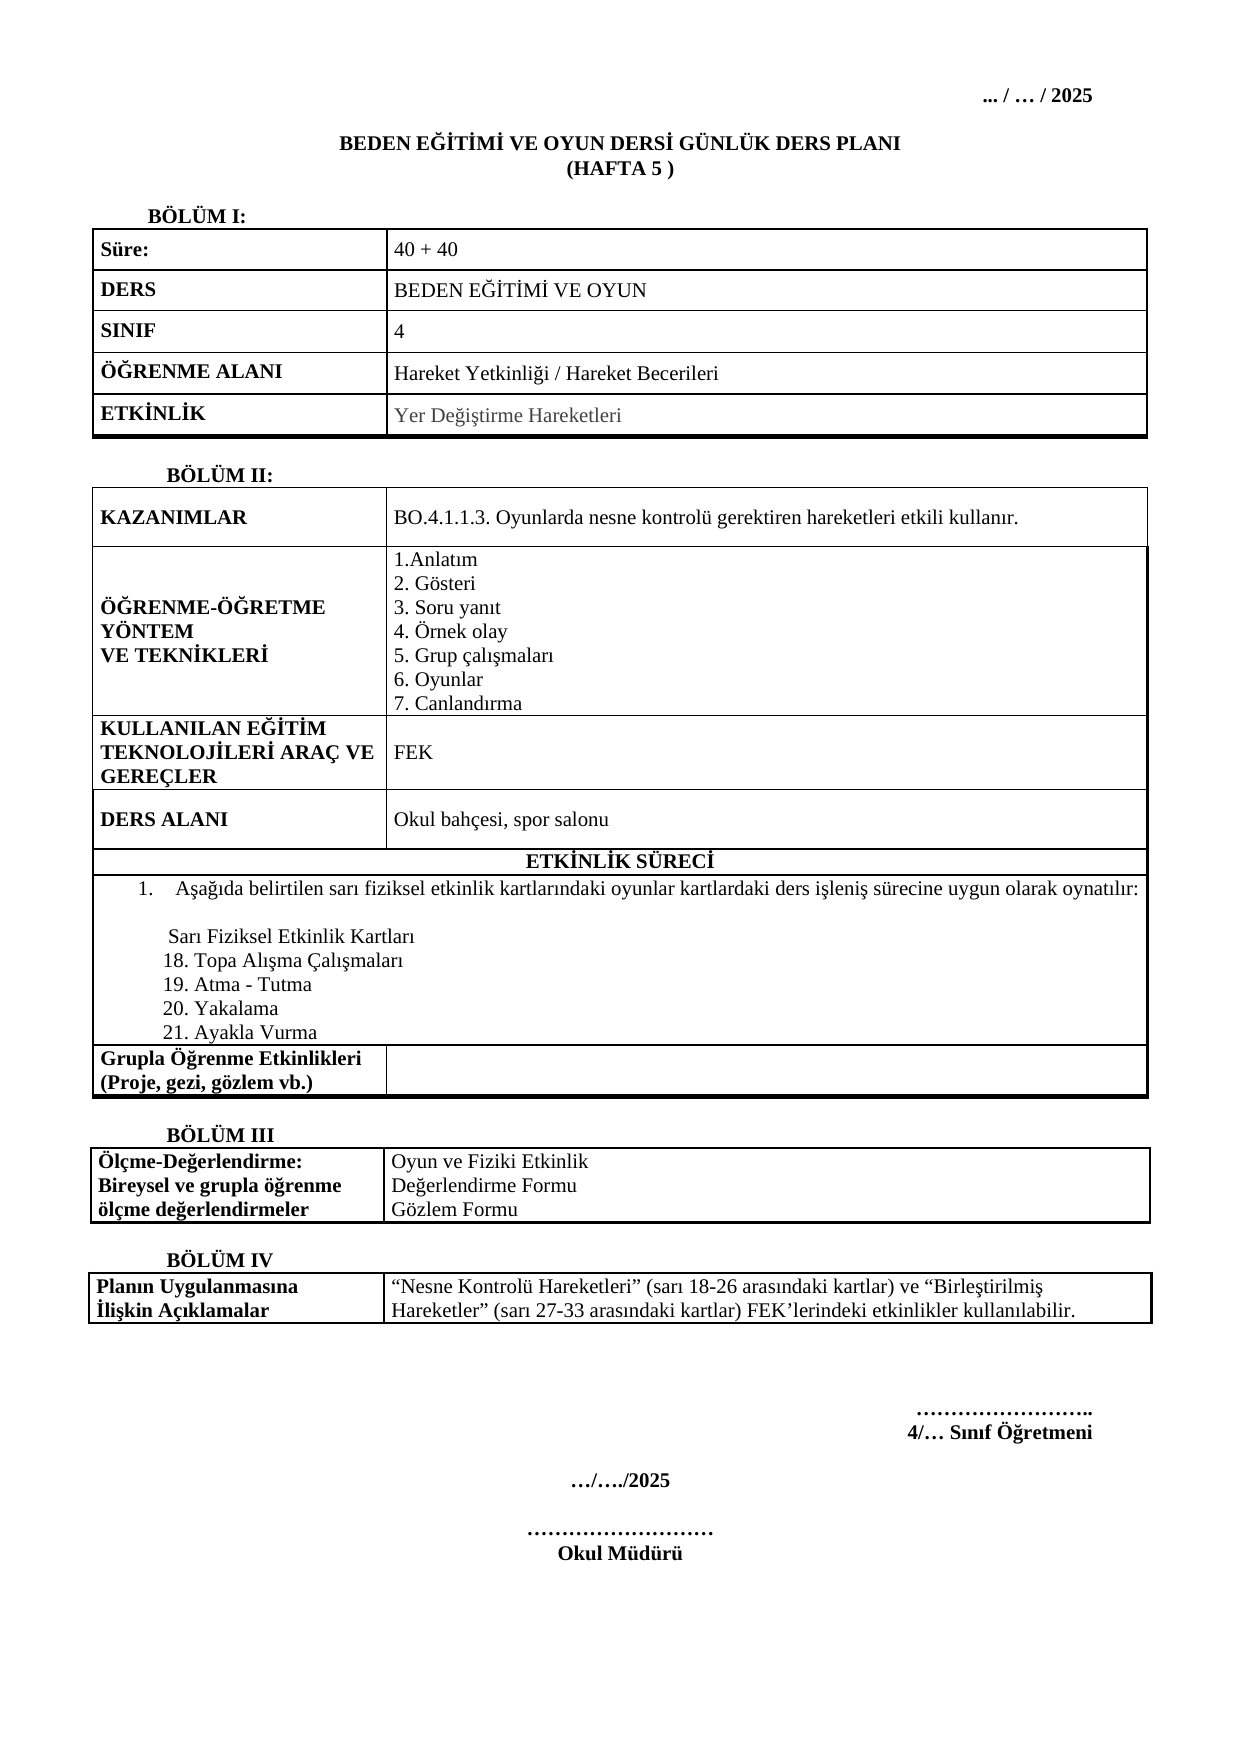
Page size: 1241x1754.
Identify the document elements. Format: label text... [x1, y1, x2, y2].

text …………………….. [148, 1396, 1093, 1420]
text (HAFTA 5 ) [148, 155, 1093, 179]
table_cell BEDEN EĞİTİMİ VE OYUN [388, 271, 1146, 310]
table_header 40 + 40 [388, 230, 1146, 269]
table_cell Grupla Öğrenme Etkinlikleri (Proje, gezi, gözlem vb.) [94, 1046, 386, 1094]
text BEDEN EĞİTİMİ VE OYUN DERSİ GÜNLÜK DERS PLANI [148, 131, 1093, 155]
table_header Ölçme-Değerlendirme: Bireysel ve grupla öğrenme ölçme değerlendirmeler [92, 1149, 383, 1221]
text BÖLÜM I: [148, 203, 1093, 228]
table_cell Hareket Yetkinliği / Hareket Becerileri [388, 353, 1146, 393]
table_header Süre: [94, 230, 386, 269]
table_header BO.4.1.1.3. Oyunlarda nesne kontrolü gerektiren hareketleri etkili kullanır. [387, 488, 1147, 546]
table_cell Okul bahçesi, spor salonu [387, 790, 1146, 848]
table_cell Yer Değiştirme Hareketleri [388, 395, 1146, 434]
text BÖLÜM II: [148, 463, 1093, 487]
text ... / … / 2025 [148, 83, 1093, 107]
table_cell [387, 1046, 1146, 1094]
table_cell ETKİNLİK SÜRECİ [94, 850, 1146, 873]
table_cell DERS [94, 271, 386, 310]
table_cell ÖĞRENME ALANI [94, 353, 386, 393]
table_cell ETKİNLİK [94, 395, 386, 434]
subtitle BÖLÜM III [148, 1123, 1093, 1147]
table_header KAZANIMLAR [93, 488, 386, 546]
text Okul Müdürü [148, 1540, 1093, 1564]
table_header Oyun ve Fiziki Etkinlik Değerlendirme Formu Gözlem Formu [385, 1149, 1149, 1221]
table_cell FEK [387, 716, 1146, 788]
table_cell DERS ALANI [94, 790, 386, 848]
table_header Planın Uygulanmasına İlişkin Açıklamalar [90, 1274, 383, 1322]
text ……………………… [148, 1516, 1093, 1540]
subtitle BÖLÜM IV [148, 1247, 1093, 1272]
text …/…./2025 [148, 1468, 1093, 1492]
table_header “Nesne Kontrolü Hareketleri” (sarı 18-26 arasındaki kartlar) ve “Birleştirilmiş Hareketler” (sarı 27-33 arasındaki kartlar) FEK’lerindeki etkinlikler kullanılabilir. [385, 1274, 1150, 1322]
table_cell 4 [388, 311, 1146, 352]
table_cell KULLANILAN EĞİTİM TEKNOLOJİLERİ ARAÇ VE GEREÇLER [93, 716, 386, 788]
table_cell Aşağıda belirtilen sarı fiziksel etkinlik kartlarındaki oyunlar kartlardaki ders işleniş sürecine uygun olarak oynatılır: Sarı Fiziksel Etkinlik Kartları 18. Topa Alışma Çalışmaları 19. Atma - Tutma 20. Yakalama 21. Ayakla Vurma [94, 876, 1146, 1044]
table_cell SINIF [94, 311, 386, 352]
table_cell ÖĞRENME-ÖĞRETME YÖNTEM VE TEKNİKLERİ [93, 547, 386, 715]
table_cell 1.Anlatım 2. Gösteri 3. Soru yanıt 4. Örnek olay 5. Grup çalışmaları 6. Oyunlar 7. Canlandırma [387, 547, 1146, 715]
text 4/… Sınıf Öğretmeni [148, 1420, 1093, 1444]
